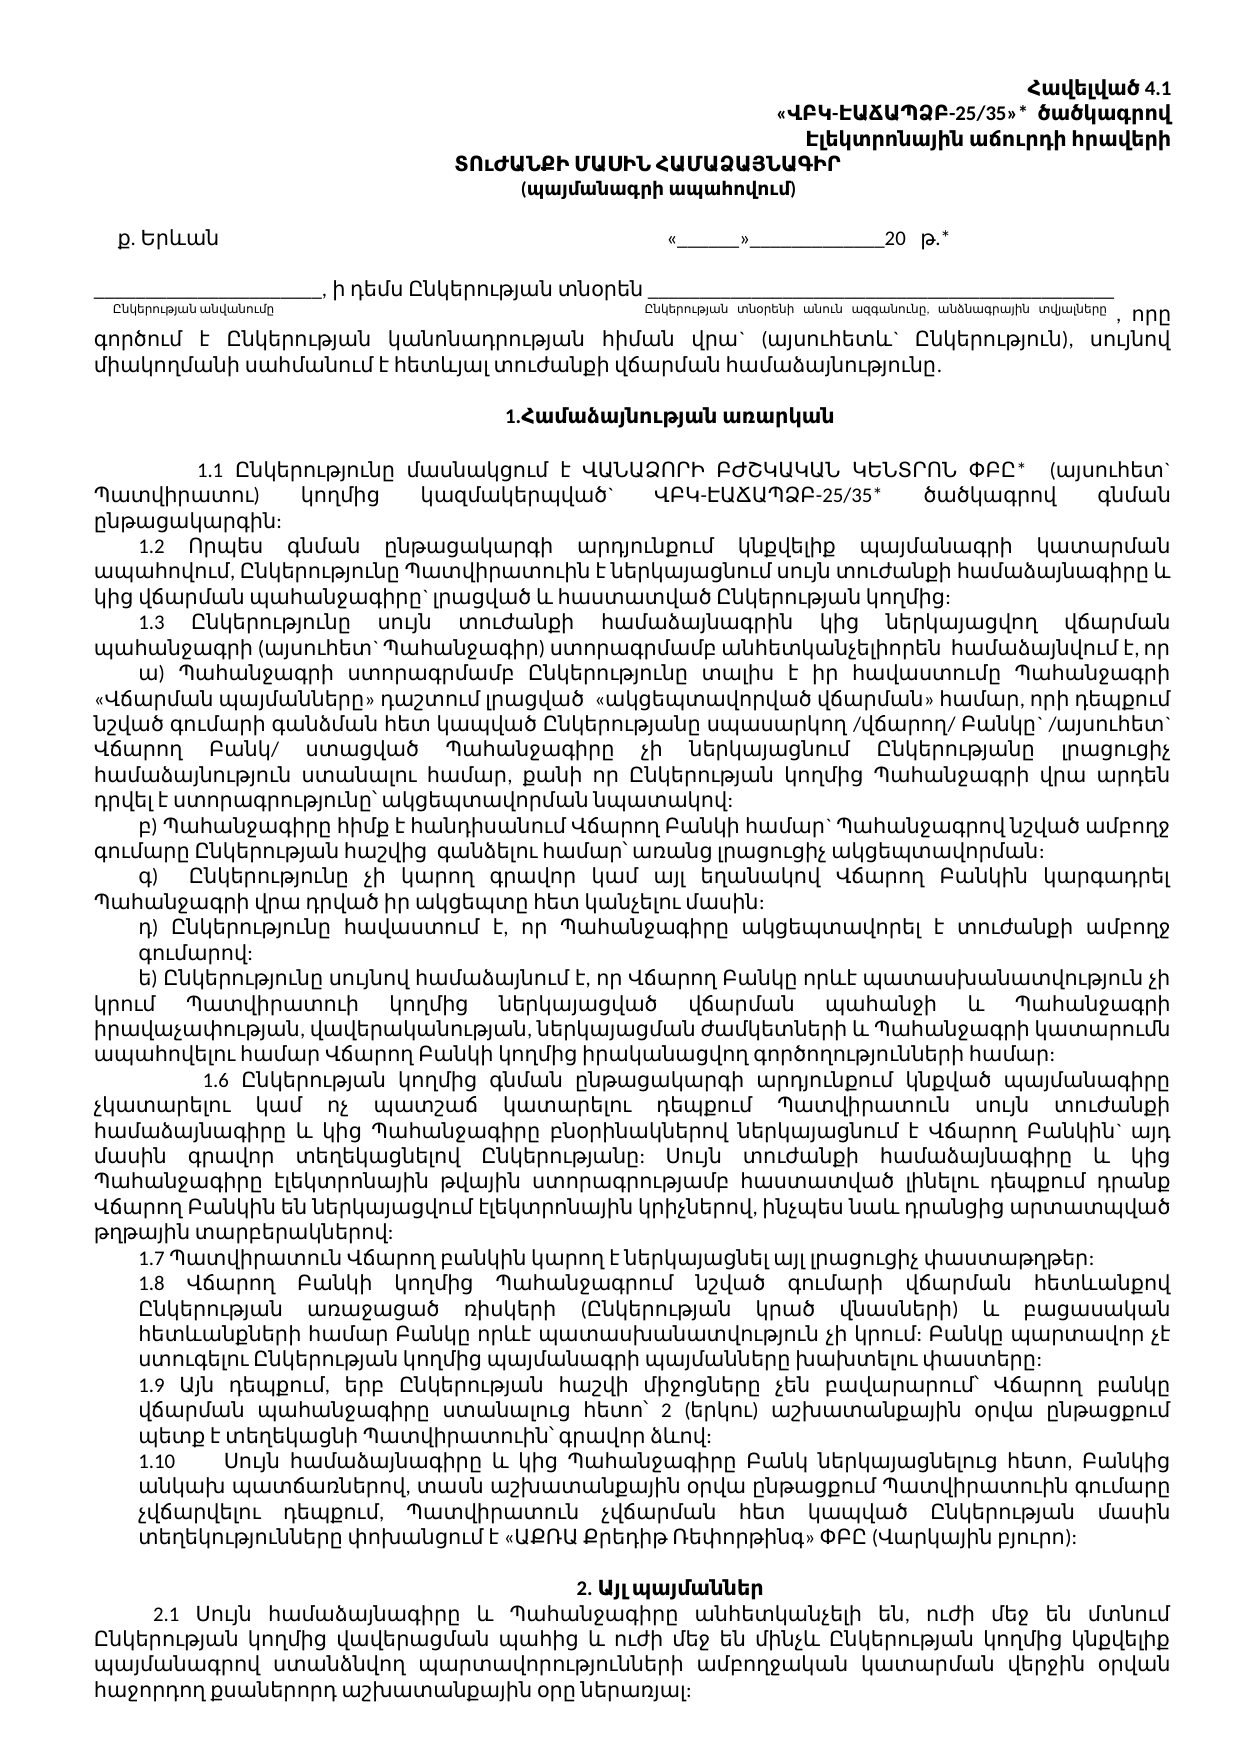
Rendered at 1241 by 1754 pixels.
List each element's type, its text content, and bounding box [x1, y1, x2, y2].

text ե) Ընկերությունը սույնով համաձայնում է, որ Վճարող Բանկը որևէ պատասխանատվություն չի կրում Պատվիրատուի կողմից ներկայացված վճարման պահանջի և Պահանջագրի իրավաչափության, վավերականության, ներկայացման ժամկետների և Պահանջագրի կատարումն ապահովելու համար Վճարող Բանկի կողմից իրականացվող գործողությունների համար: [94, 965, 1171, 1067]
text 1.9 Այն դեպքում, երբ Ընկերության հաշվի միջոցները չեն բավարարում՝ Վճարող բանկը վճարման պահանջագիրը ստանալուց հետո՝ 2 (երկու) աշխատանքային օրվա ընթացքում պետք է տեղեկացնի Պատվիրատուին՝ գրավոր ձևով: [138, 1372, 1171, 1448]
text Էլեկտրոնային աճուրդի հրավերի [94, 126, 1171, 151]
text 1.8 Վճարող Բանկի կողմից Պահանջագրում նշված գումարի վճարման հետևանքով Ընկերության առաջացած ռիսկերի (Ընկերության կրած վնասների) և բացասական հետևանքների համար Բանկը որևէ պատասխանատվություն չի կրում: Բանկը պարտավոր չէ ստուգելու Ընկերության կողմից պայմանագրի պայմանները խախտելու փաստերը: [138, 1270, 1171, 1372]
text ՏՈւԺԱՆՔԻ ՄԱՍԻՆ ՀԱՄԱՁԱՅՆԱԳԻՐ [94, 151, 1171, 177]
text ______________________, ի դեմս Ընկերության տնօրեն _____________________________________________ [94, 276, 1171, 301]
text 2.1 Սույն համաձայնագիրը և Պահանջագիրը անհետկանչելի են, ուժի մեջ են մտնում Ընկերության կողմից վավերացման պահից և ուժի մեջ են մինչև Ընկերության կողմից կնքվելիք պայմանագրով ստանձնվող պարտավորությունների ամբողջական կատարման վերջին օրվան հաջորդող քսաներորդ աշխատանքային օրը ներառյալ: [94, 1601, 1171, 1702]
text 1.1 Ընկերությունը մասնակցում է ՎԱՆԱՁՈՐԻ ԲԺՇԿԱԿԱՆ ԿԵՆՏՐՈՆ ՓԲԸ* (այսուհետ` Պատվիրատու) կողմից կազմակերպված` ՎԲԿ-ԷԱՃԱՊՁԲ-25/35* ծածկագրով գնման ընթացակարգին: [94, 457, 1171, 533]
text 1.Համաձայնության առարկան [169, 403, 1171, 428]
text 1.3 Ընկերությունը սույն տուժանքի համաձայնագրին կից ներկայացվող վճարման պահանջագրի (այսուհետ` Պահանջագիր) ստորագրմամբ անհետկանչելիորեն համաձայնվում է, որ [94, 609, 1171, 660]
text գ) Ընկերությունը չի կարող գրավոր կամ այլ եղանակով Վճարող Բանկին կարգադրել Պահանջագրի վրա դրված իր ակցեպտը հետ կանչելու մասին: [94, 864, 1171, 914]
text 1.7 Պատվիրատուն Վճարող բանկին կարող է ներկայացնել այլ լրացուցիչ փաստաթղթեր: [138, 1245, 1171, 1270]
text «ՎԲԿ-ԷԱՃԱՊՁԲ-25/35»* ծածկագրով [94, 100, 1171, 126]
text ք. Երևան «______»_____________20 թ.* [94, 225, 1171, 250]
text 2. Այլ պայմաններ [169, 1575, 1171, 1601]
text Հավելված 4.1 [94, 75, 1171, 100]
text 1.10 Սույն համաձայնագիրը և կից Պահանջագիրը Բանկ ներկայացնելուց հետո, Բանկից անկախ պատճառներով, տասն աշխատանքային օրվա ընթացքում Պատվիրատուին գումարը չվճարվելու դեպքում, Պատվիրատուն չվճարման հետ կապված Ընկերության մասին տեղեկությունները փոխանցում է «ԱՔՌԱ Քրեդիթ Ռեփորթինգ» ՓԲԸ (Վարկային բյուրո): [138, 1448, 1171, 1550]
text ա) Պահանջագրի ստորագրմամբ Ընկերությունը տալիս է իր հավաստումը Պահանջագրի «Վճարման պայմանները» դաշտում լրացված «ակցեպտավորված վճարման» համար, որի դեպքում նշված գումարի գանձման հետ կապված Ընկերությանը սպասարկող /վճարող/ Բանկը` /այսուհետ` Վճարող Բանկ/ ստացված Պահանջագիրը չի ներկայացնում Ընկերությանը լրացուցիչ համաձայնություն ստանալու համար, քանի որ Ընկերության կողմից Պահանջագրի վրա արդեն դրվել է ստորագրությունը՝ ակցեպտավորման նպատակով: [94, 660, 1171, 813]
text դ) Ընկերությունը հավաստում է, որ Պահանջագիրը ակցեպտավորել է տուժանքի ամբողջ գումարով: [138, 914, 1171, 965]
text բ) Պահանջագիրը հիմք է հանդիսանում Վճարող Բանկի համար` Պահանջագրով նշված ամբողջ գումարը Ընկերության հաշվից գանձելու համար՝ առանց լրացուցիչ ակցեպտավորման: [94, 813, 1171, 864]
text Ընկերության անվանումը Ընկերության տնօրենի անուն ազգանունը, անձնագրային տվյալները , որը գործում է Ընկերության կանոնադրության հիման վրա` (այսուհետև` Ընկերություն), սույնով միակողմանի սահմանում է հետևյալ տուժանքի վճարման համաձայնությունը. [94, 301, 1171, 377]
text (պայմանագրի ապահովում) [94, 177, 1171, 199]
text 1.6 Ընկերության կողմից գնման ընթացակարգի արդյունքում կնքված պայմանագիրը չկատարելու կամ ոչ պատշաճ կատարելու դեպքում Պատվիրատուն սույն տուժանքի համաձայնագիրը և կից Պահանջագիրը բնօրինակներով ներկայացնում է Վճարող Բանկին` այդ մասին գրավոր տեղեկացնելով Ընկերությանը: Սույն տուժանքի համաձայնագիրը և կից Պահանջագիրը էլեկտրոնային թվային ստորագրությամբ հաստատված լինելու դեպքում դրանք Վճարող Բանկին են ներկայացվում էլեկտրոնային կրիչներով, ինչպես նաև դրանցից արտատպված թղթային տարբերակներով: [94, 1067, 1171, 1245]
text 1.2 Որպես գնման ընթացակարգի արդյունքում կնքվելիք պայմանագրի կատարման ապահովում, Ընկերությունը Պատվիրատուին է ներկայացնում սույն տուժանքի համաձայնագիրը և կից վճարման պահանջագիրը` լրացված և հաստատված Ընկերության կողմից: [94, 533, 1171, 609]
